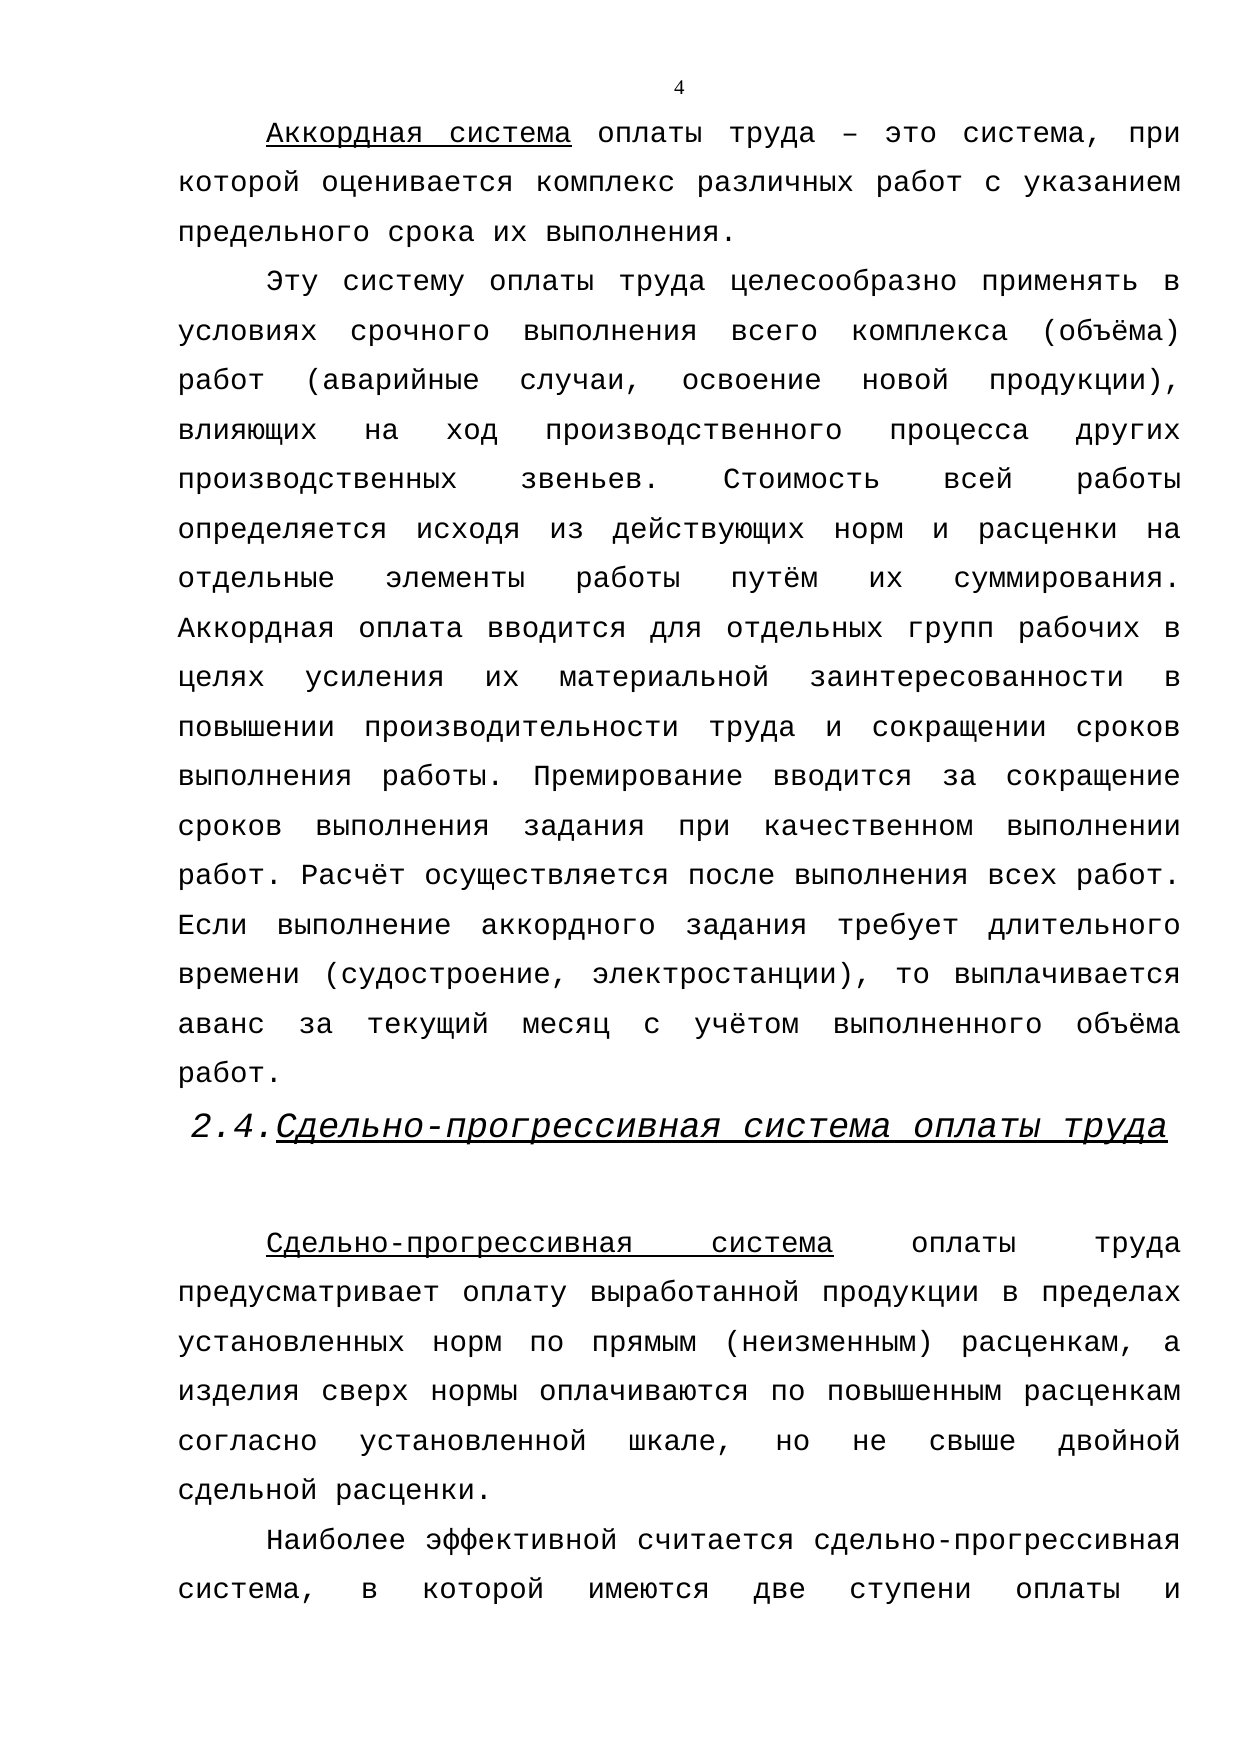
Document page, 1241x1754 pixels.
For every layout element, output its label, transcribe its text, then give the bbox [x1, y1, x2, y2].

text 2.4.Сдельно-прогрессивная система оплаты труда [177, 1108, 1181, 1148]
text Аккордная система оплаты труда – это система, при которой оценивается комплекс различных работ с указанием предельного срока их выполнения. [177, 118, 1181, 250]
text Эту систему оплаты труда целесообразно применять в условиях срочного выполнения всего комплекса (объёма) работ (аварийные случаи, освоение новой продукции), влияющих на ход производственного процесса других производственных звеньев. Стоимость всей работы определяется исходя из действующих норм и расценки на отдельные элементы работы путём их суммирования. Аккордная оплата вводится для отдельных групп рабочих в целях усиления их материальной заинтересованности в повышении производительности труда и сокращении сроков выполнения работы. Премирование вводится за сокращение сроков выполнения задания при качественном выполнении работ. Расчёт осуществляется после выполнения всех работ. Если выполнение аккордного задания требует длительного времени (судостроение, электростанции), то выплачивается аванс за текущий месяц с учётом выполненного объёма работ. [177, 267, 1181, 1091]
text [177, 1525, 1181, 1607]
text Сдельно-прогрессивная система оплаты труда предусматривает оплату выработанной продукции в пределах установленных норм по прямым (неизменным) расценкам, а изделия сверх нормы оплачиваются по повышенным расценкам согласно установленной шкале, но не свыше двойной сдельной расценки. [177, 1228, 1181, 1508]
